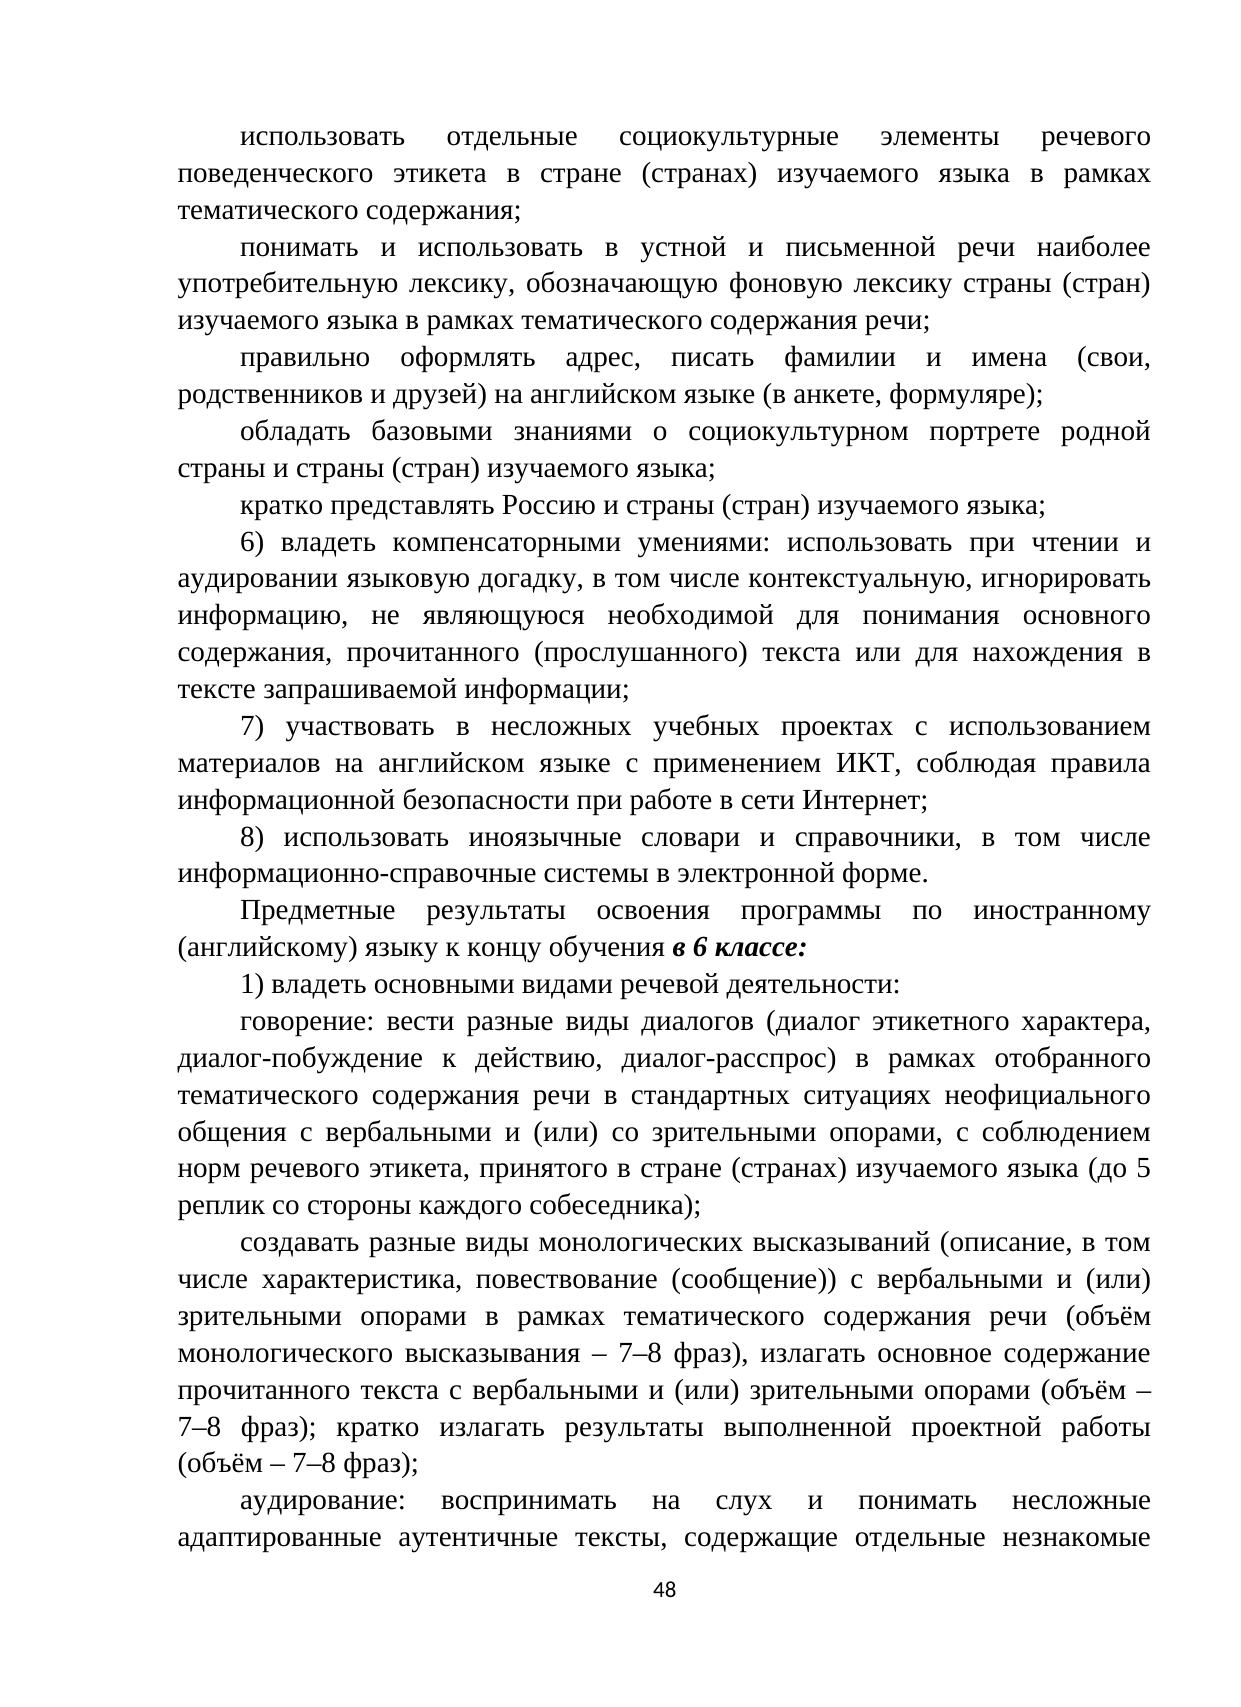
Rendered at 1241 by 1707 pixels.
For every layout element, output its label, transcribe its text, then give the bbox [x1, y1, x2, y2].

text 7) участвовать в несложных учебных проектах с использованием материалов на английском языке с применением ИКТ, соблюдая правила информационной безопасности при работе в сети Интернет; [177, 708, 1152, 815]
text 6) владеть компенсаторными умениями: использовать при чтении и аудировании языковую догадку, в том числе контекстуальную, игнорировать информацию, не являющуюся необходимой для понимания основного содержания, прочитанного (прослушанного) текста или для нахождения в тексте запрашиваемой информации; [177, 524, 1152, 705]
text говорение: вести разные виды диалогов (диалог этикетного характера, диалог-побуждение к действию, диалог-расспрос) в рамках отобранного тематического содержания речи в стандартных ситуациях неофициального общения с вербальными и (или) со зрительными опорами, с соблюдением норм речевого этикета, принятого в стране (странах) изучаемого языка (до 5 реплик со стороны каждого собеседника); [177, 1003, 1152, 1221]
text кратко представлять Россию и страны (стран) изучаемого языка; [177, 487, 1152, 520]
text обладать базовыми знаниями о социокультурном портрете родной страны и страны (стран) изучаемого языка; [177, 413, 1152, 483]
text понимать и использовать в устной и письменной речи наиболее употребительную лексику, обозначающую фоновую лексику страны (стран) изучаемого языка в рамках тематического содержания речи; [177, 229, 1152, 336]
text использовать отдельные социокультурные элементы речевого поведенческого этикета в стране (странах) изучаемого языка в рамках тематического содержания; [177, 118, 1152, 225]
text 8) использовать иноязычные словари и справочники, в том числе информационно-справочные системы в электронной форме. [177, 819, 1152, 889]
text создавать разные виды монологических высказываний (описание, в том числе характеристика, повествование (сообщение)) с вербальными и (или) зрительными опорами в рамках тематического содержания речи (объём монологического высказывания – 7–8 фраз), излагать основное содержание прочитанного текста с вербальными и (или) зрительными опорами (объём – 7–8 фраз); кратко излагать результаты выполненной проектной работы (объём – 7–8 фраз); [177, 1224, 1152, 1479]
text Предметные результаты освоения программы по иностранному (английскому) языку к концу обучения в 6 классе: [177, 892, 1152, 963]
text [177, 1482, 1152, 1553]
text 1) владеть основными видами речевой деятельности: [177, 966, 1152, 1000]
text правильно оформлять адрес, писать фамилии и имена (свои, родственников и друзей) на английском языке (в анкете, формуляре); [177, 339, 1152, 410]
